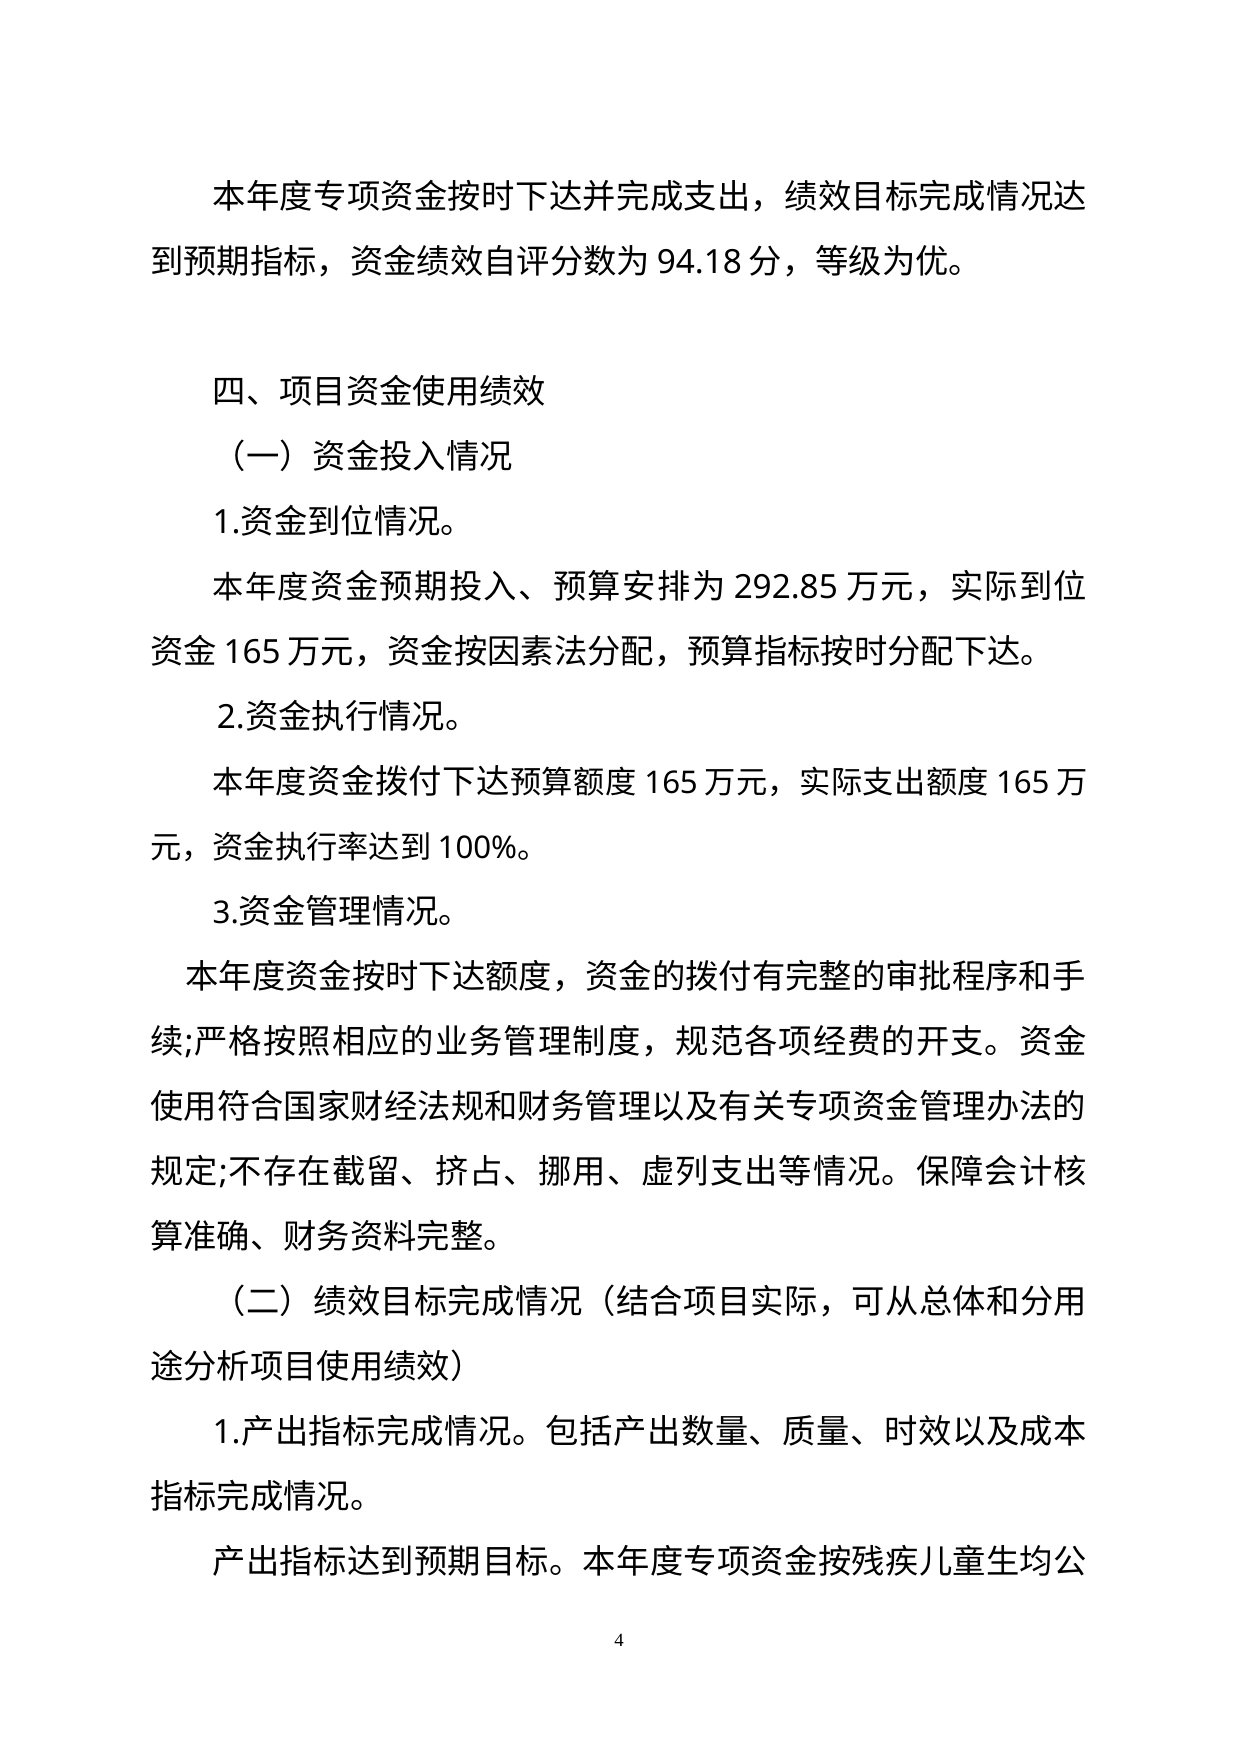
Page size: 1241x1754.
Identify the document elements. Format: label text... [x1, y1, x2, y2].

list 本年度资金按时下达额度，资金的拨付有完整的审批程序和手续;严格按照相应的业务管理制度，规范各项经费的开支。资金使用符合国家财经法规和财务管理以及有关专项资金管理办法的规定;不存在截留、挤占、挪用、虚列支出等情况。保障会计核算准确、财务资料完整。 [150, 942, 1087, 1267]
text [150, 1527, 1087, 1592]
text 本年度资金预期投入、预算安排为292.85万元，实际到位资金165万元，资金按因素法分配，预算指标按时分配下达。 [150, 552, 1087, 682]
text 本年度专项资金按时下达并完成支出，绩效目标完成情况达到预期指标，资金绩效自评分数为94.18分，等级为优。 [150, 162, 1087, 292]
text （二）绩效目标完成情况（结合项目实际，可从总体和分用途分析项目使用绩效） [150, 1267, 1087, 1397]
list 本年度资金拨付下达预算额度 165万元，实际支出额度165万元，资金执行率达到100%。 [150, 747, 1087, 877]
text 3.资金管理情况。 [150, 877, 1087, 942]
text （一）资金投入情况 [150, 422, 1087, 487]
list 项目资金使用绩效 [150, 357, 1087, 422]
text 1.资金到位情况。 [150, 487, 1087, 552]
list 2.资金执行情况。 [150, 682, 1087, 747]
text 1.产出指标完成情况。包括产出数量、质量、时效以及成本指标完成情况。 [150, 1397, 1087, 1527]
